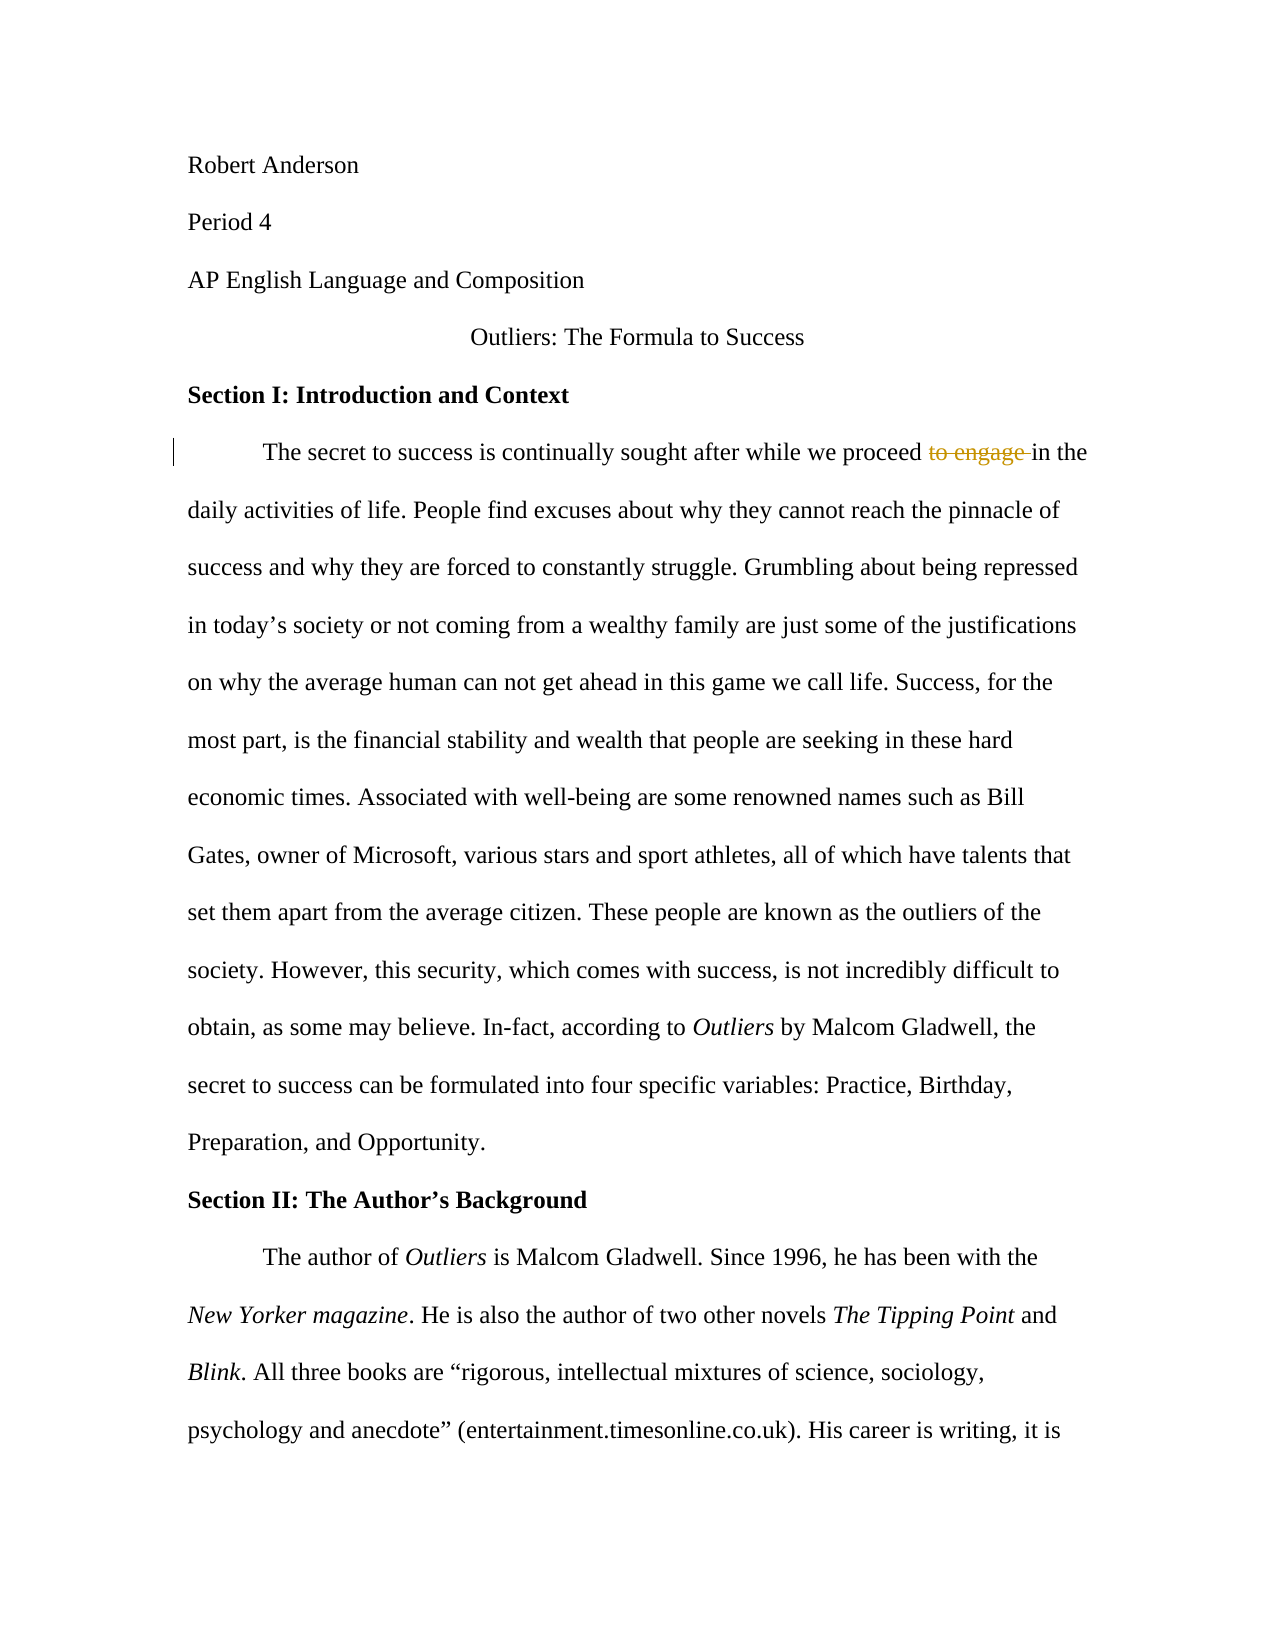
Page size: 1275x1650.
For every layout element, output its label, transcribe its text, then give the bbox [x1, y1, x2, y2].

text Outliers: The Formula to Success [187, 322, 1087, 351]
text Robert Anderson [187, 150, 1087, 179]
text Period 4 [187, 207, 1087, 236]
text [187, 1242, 1087, 1444]
text AP English Language and Composition [187, 265, 1087, 294]
text Section II: The Author’s Background [187, 1185, 1087, 1214]
text Section I: Introduction and Context [187, 380, 1087, 409]
text The secret to success is continually sought after while we proceed in the daily activities of life. People find excuses about why they cannot reach the pinnacle of success and why they are forced to constantly struggle. Grumbling about being repressed in today’s society or not coming from a wealthy family are just some of the justifications on why the average human can not get ahead in this game we call life. Success, for the most part, is the financial stability and wealth that people are seeking in these hard economic times. Associated with well-being are some renowned names such as Bill Gates, owner of Microsoft, various stars and sport athletes, all of which have talents that set them apart from the average citizen. These people are known as the outliers of the society. However, this security, which comes with success, is not incredibly difficult to obtain, as some may believe. In-fact, according to Outliers by Malcom Gladwell, the secret to success can be formulated into four specific variables: Practice, Birthday, Preparation, and Opportunity. [187, 437, 1087, 1156]
